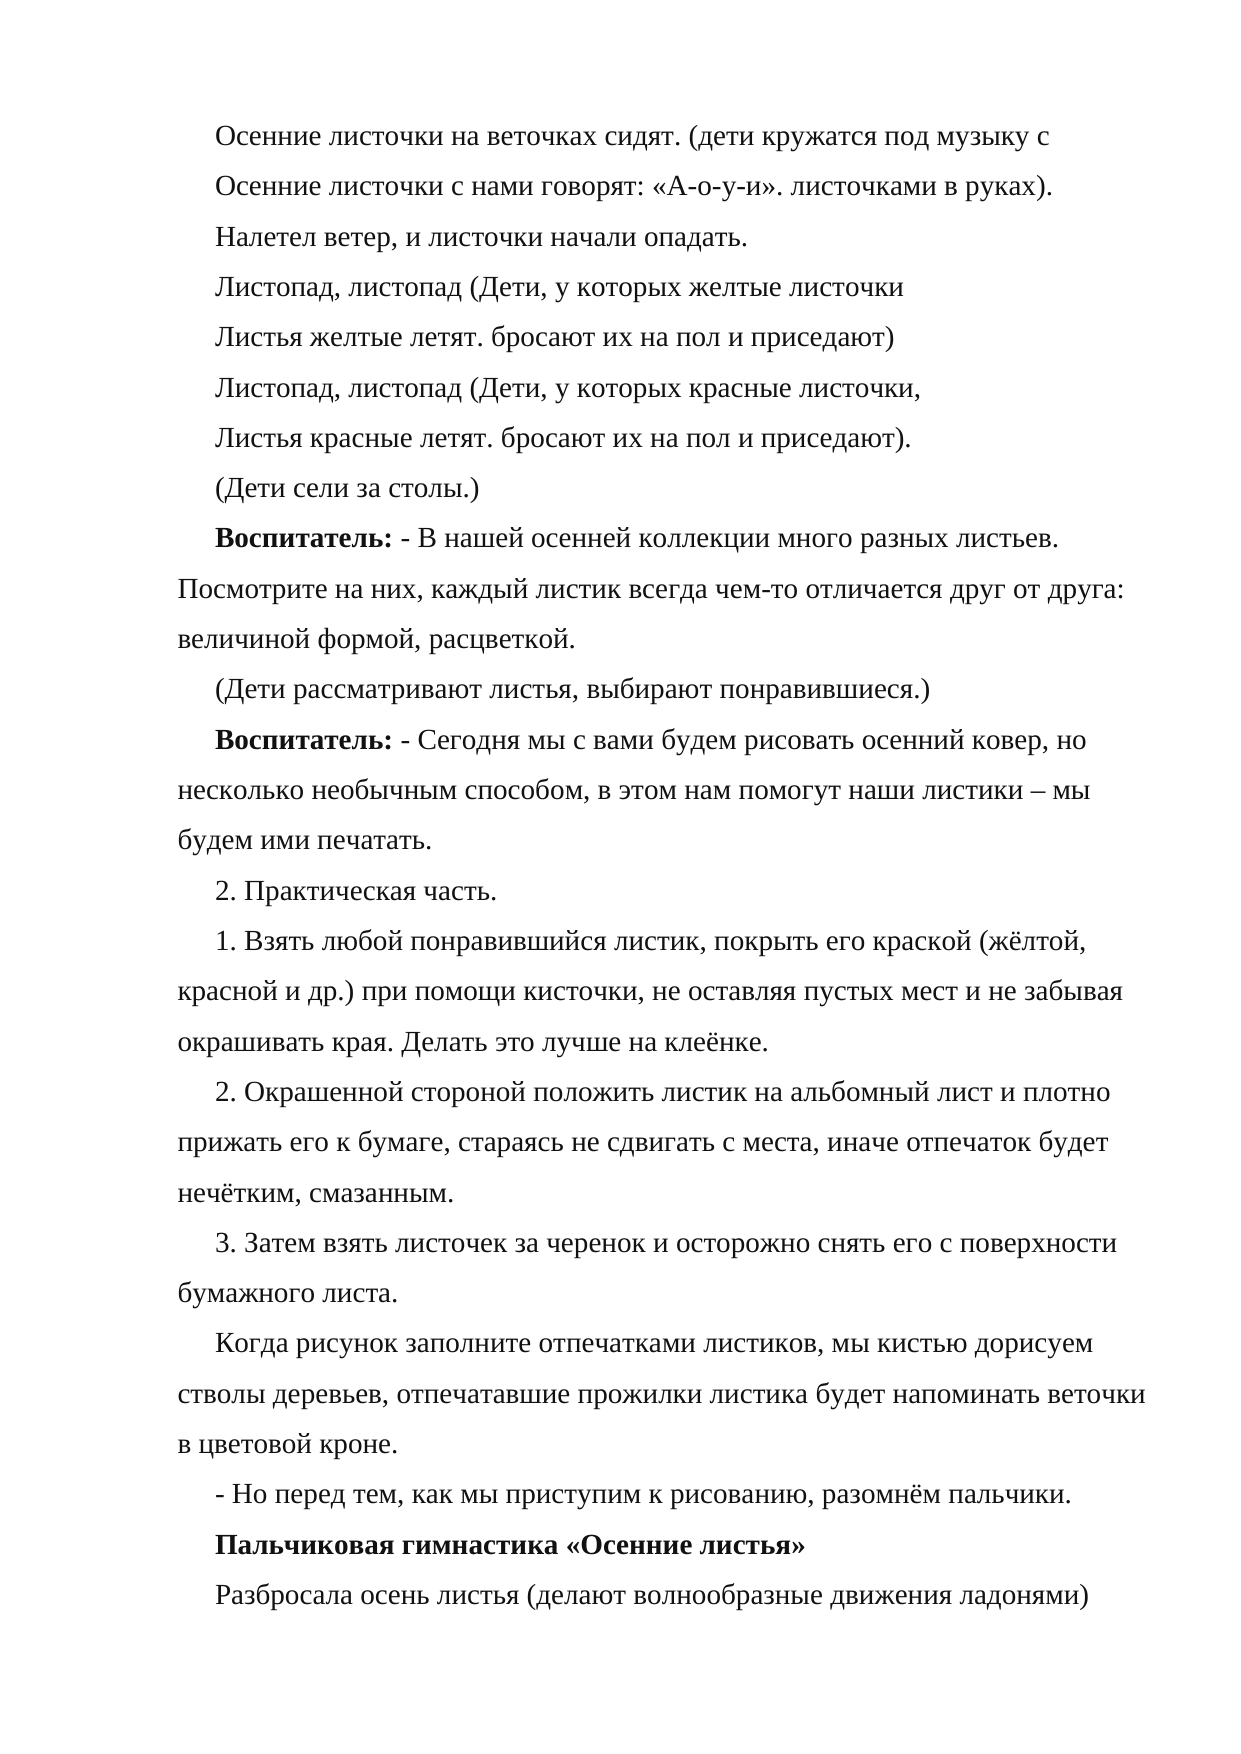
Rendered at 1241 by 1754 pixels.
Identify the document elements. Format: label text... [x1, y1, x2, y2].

text - Но перед тем, как мы приступим к рисованию, разомнём пальчики. [177, 1477, 1152, 1510]
text Разбросала осень листья (делают волнообразные движения ладонями) [177, 1577, 1152, 1611]
text 2. Окрашенной стороной положить листик на альбомный лист и плотно прижать его к бумаге, стараясь не сдвигать с места, иначе отпечаток будет нечётким, смазанным. [177, 1074, 1152, 1208]
text Листья желтые летят. бросают их на пол и приседают) [177, 319, 1152, 353]
text 3. Затем взять листочек за черенок и осторожно снять его с поверхности бумажного листа. [177, 1225, 1152, 1309]
text Листопад, листопад (Дети, у которых красные листочки, [177, 370, 1152, 403]
text Налетел ветер, и листочки начали опадать. [177, 219, 1152, 252]
text 1. Взять любой понравившийся листик, покрыть его краской (жёлтой, красной и др.) при помощи кисточки, не оставляя пустых мест и не забывая окрашивать края. Делать это лучше на клеёнке. [177, 923, 1152, 1057]
text (Дети рассматривают листья, выбирают понравившиеся.) [177, 672, 1152, 705]
text Осенние листочки на веточках сидят. (дети кружатся под музыку с [177, 118, 1152, 152]
text 2. Практическая часть. [177, 873, 1152, 906]
text Листопад, листопад (Дети, у которых желтые листочки [177, 269, 1152, 303]
text Воспитатель: - Сегодня мы с вами будем рисовать осенний ковер, но несколько необычным способом, в этом нам помогут наши листики – мы будем ими печатать. [177, 722, 1152, 856]
text Воспитатель: - В нашей осенней коллекции много разных листьев. Посмотрите на них, каждый листик всегда чем-то отличается друг от друга: величиной формой, расцветкой. [177, 521, 1152, 655]
text Пальчиковая гимнастика «Осенние листья» [177, 1527, 1152, 1560]
text Когда рисунок заполните отпечатками листиков, мы кистью дорисуем стволы деревьев, отпечатавшие прожилки листика будет напоминать веточки в цветовой кроне. [177, 1326, 1152, 1460]
text Осенние листочки с нами говорят: «А-о-у-и». листочками в руках). [177, 168, 1152, 202]
text (Дети сели за столы.) [177, 470, 1152, 504]
text Листья красные летят. бросают их на пол и приседают). [177, 420, 1152, 453]
